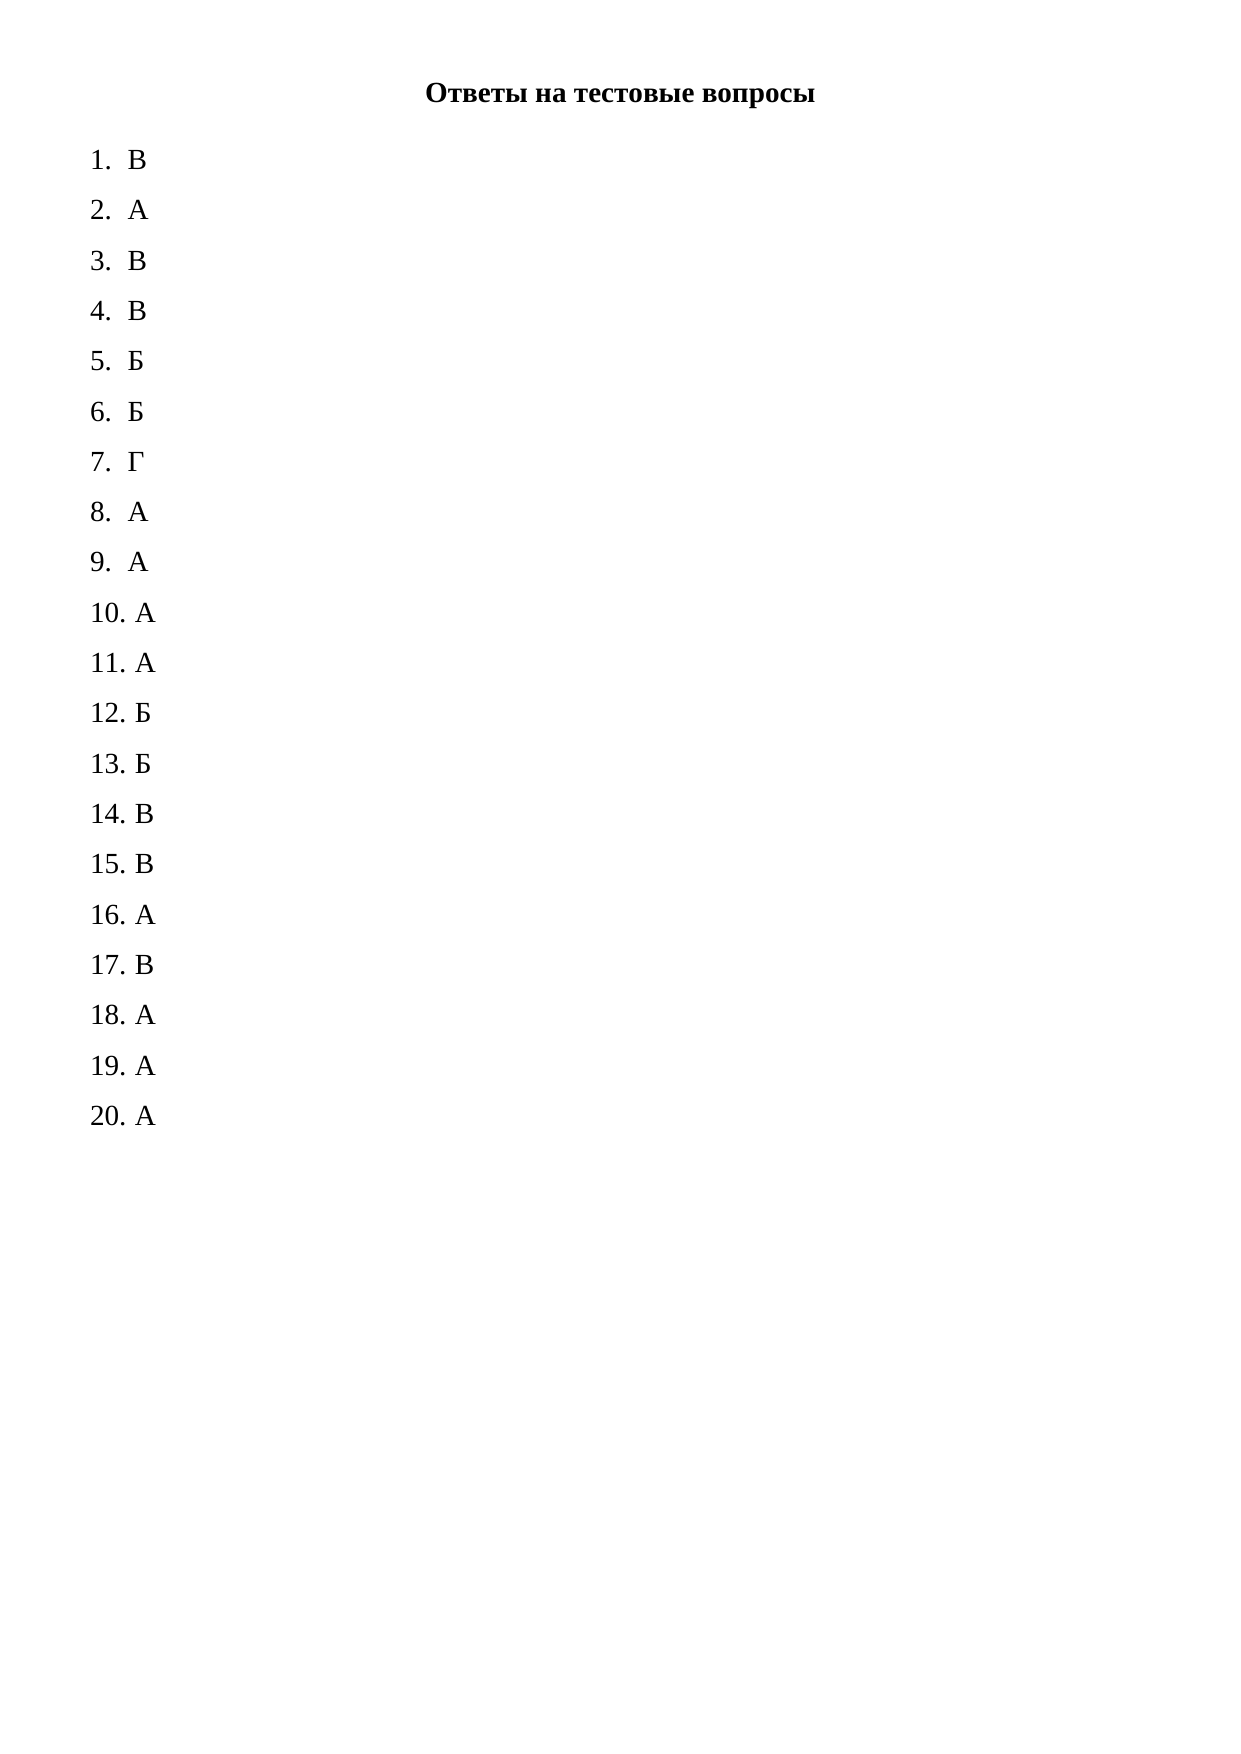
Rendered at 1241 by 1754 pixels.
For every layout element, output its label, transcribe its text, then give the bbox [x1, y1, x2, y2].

list Б [90, 394, 1165, 427]
list В [90, 243, 1165, 276]
list А [90, 1098, 1165, 1132]
list А [90, 897, 1165, 930]
list В [90, 846, 1165, 880]
list А [90, 595, 1165, 628]
list В [90, 796, 1165, 830]
list А [90, 192, 1165, 226]
list А [90, 645, 1165, 679]
list Б [90, 696, 1165, 729]
list Б [90, 746, 1165, 779]
list А [90, 997, 1165, 1031]
list В [90, 293, 1165, 327]
list А [90, 1048, 1165, 1081]
list Г [90, 444, 1165, 477]
text Ответы на тестовые вопросы [75, 75, 1165, 108]
list В [90, 142, 1165, 176]
list А [90, 494, 1165, 528]
list Б [90, 343, 1165, 377]
list В [90, 947, 1165, 981]
list А [90, 544, 1165, 578]
